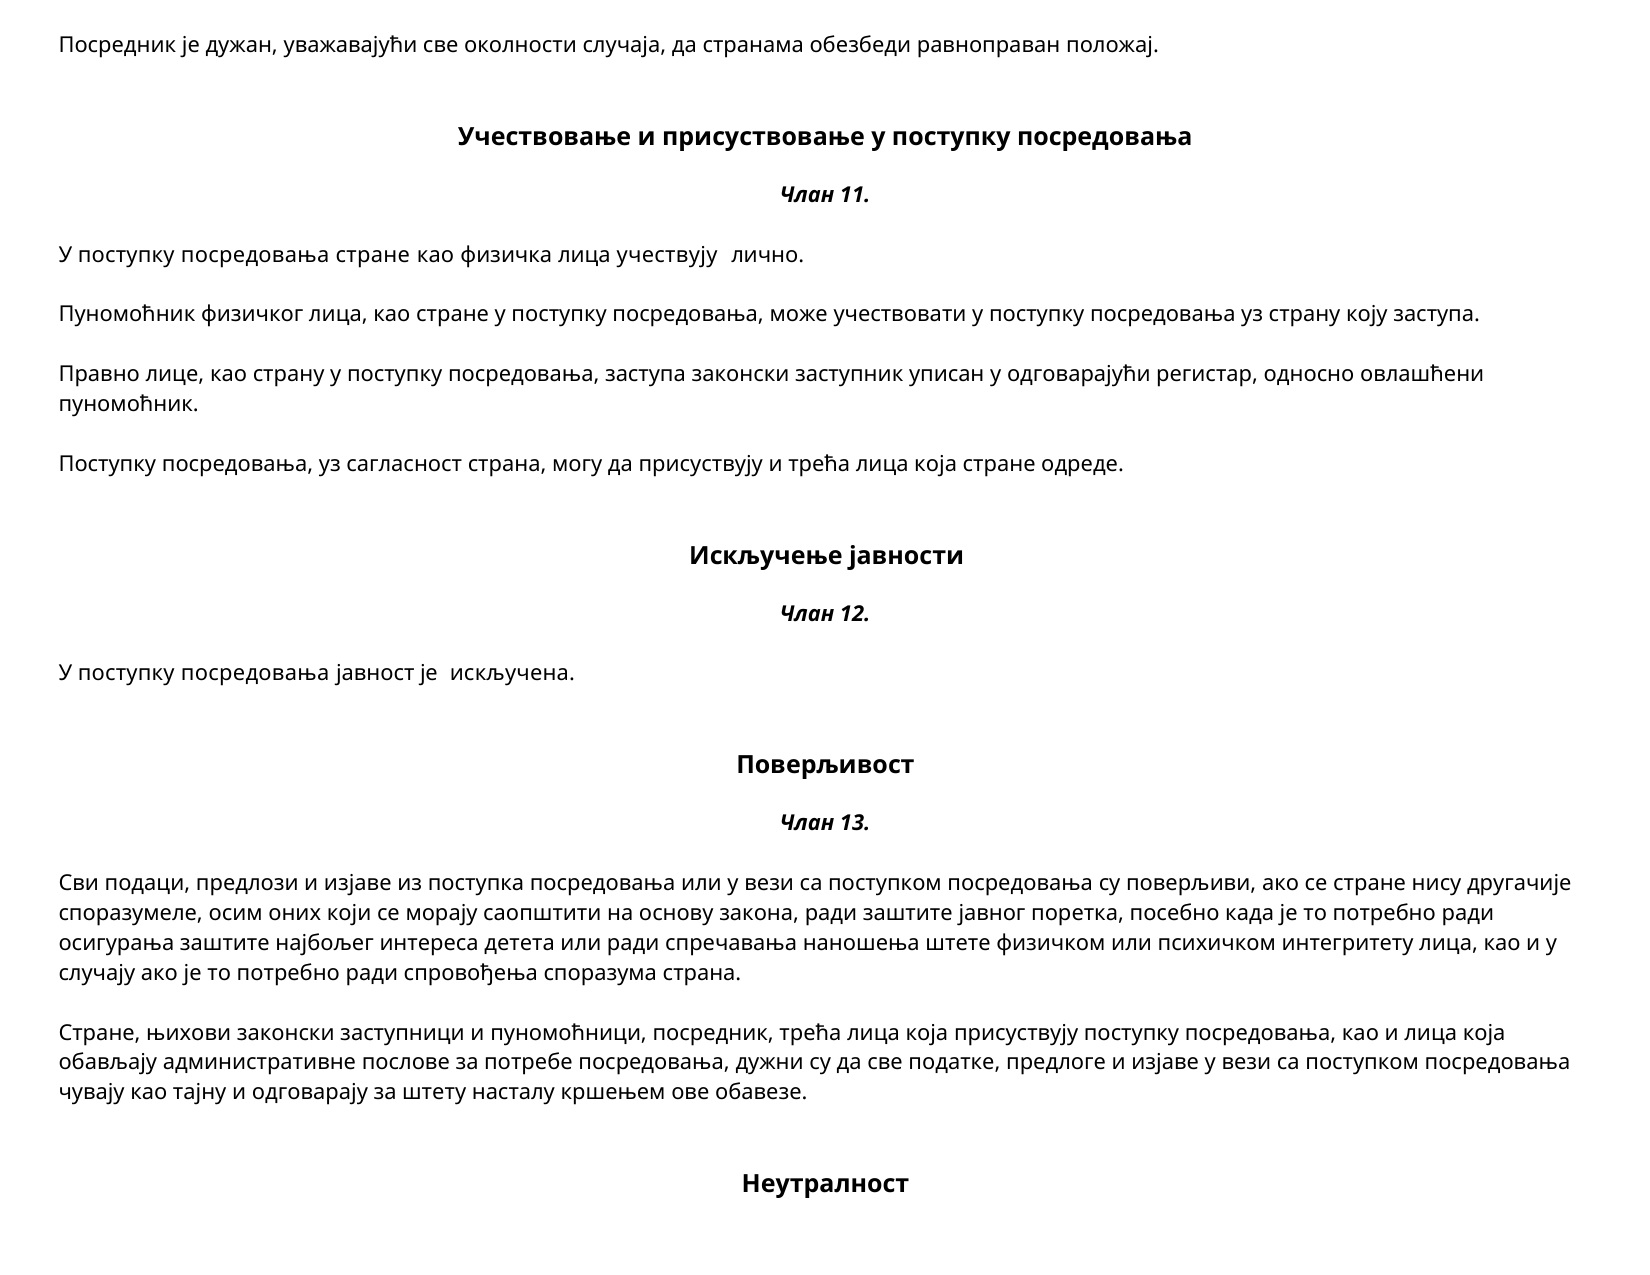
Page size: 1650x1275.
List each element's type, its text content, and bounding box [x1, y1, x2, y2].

text Посредник је дужан, уважавајући све околности случаја, да странама обезбеди равноправан положај. [58, 29, 1604, 59]
text У поступку посредовања стране као физичка лица учествују лично. [58, 238, 1604, 268]
subtitle Искључење јавности [59, 537, 1594, 572]
text Правно лице, као страну у поступку посредовања, заступа законски заступник уписан у одговарајући регистар, односно овлашћени пуномоћник. [58, 358, 1526, 418]
subtitle Поверљивост [59, 747, 1591, 781]
text Поступку посредовања, уз сагласност страна, могу да присуствују и трећа лица која стране одреде. [58, 448, 1604, 477]
subtitle Неутралност [59, 1166, 1591, 1200]
subtitle Члан 13. [59, 807, 1591, 837]
subtitle Учествовање и присуствовање у поступку посредовања [59, 119, 1591, 153]
text Сви подаци, предлози и изјаве из поступка посредовања или у вези са поступком посредовања су поверљиви, ако се стране нису другачије споразумеле, осим оних који се морају саопштити на основу закона, ради заштите јавног поретка, посебно када је то потребно ради осигурања заштите најбољег интереса детета или ради спречавања наношења штете физичком или психичком интегритету лица, као и у случају ако је то потребно ради спровођења споразума страна. [58, 867, 1604, 986]
text Стране, њихови законски заступници и пуномоћници, посредник, трећа лица која присуствују поступку посредовања, као и лица која обављају административне послове за потребе посредовања, дужни су да све податке, предлоге и изјаве у вези са поступком посредовања чувају као тајну и одговарају за штету насталу кршењем ове обавезе. [58, 1016, 1582, 1106]
text У поступку посредовања јавност је искључена. [58, 657, 1604, 687]
text Пуномоћник физичког лица, као стране у поступку посредовања, може учествовати у поступку посредовања уз страну коју заступа. [58, 298, 1526, 328]
subtitle Члан 11. [59, 179, 1591, 208]
subtitle Члан 12. [59, 598, 1591, 627]
